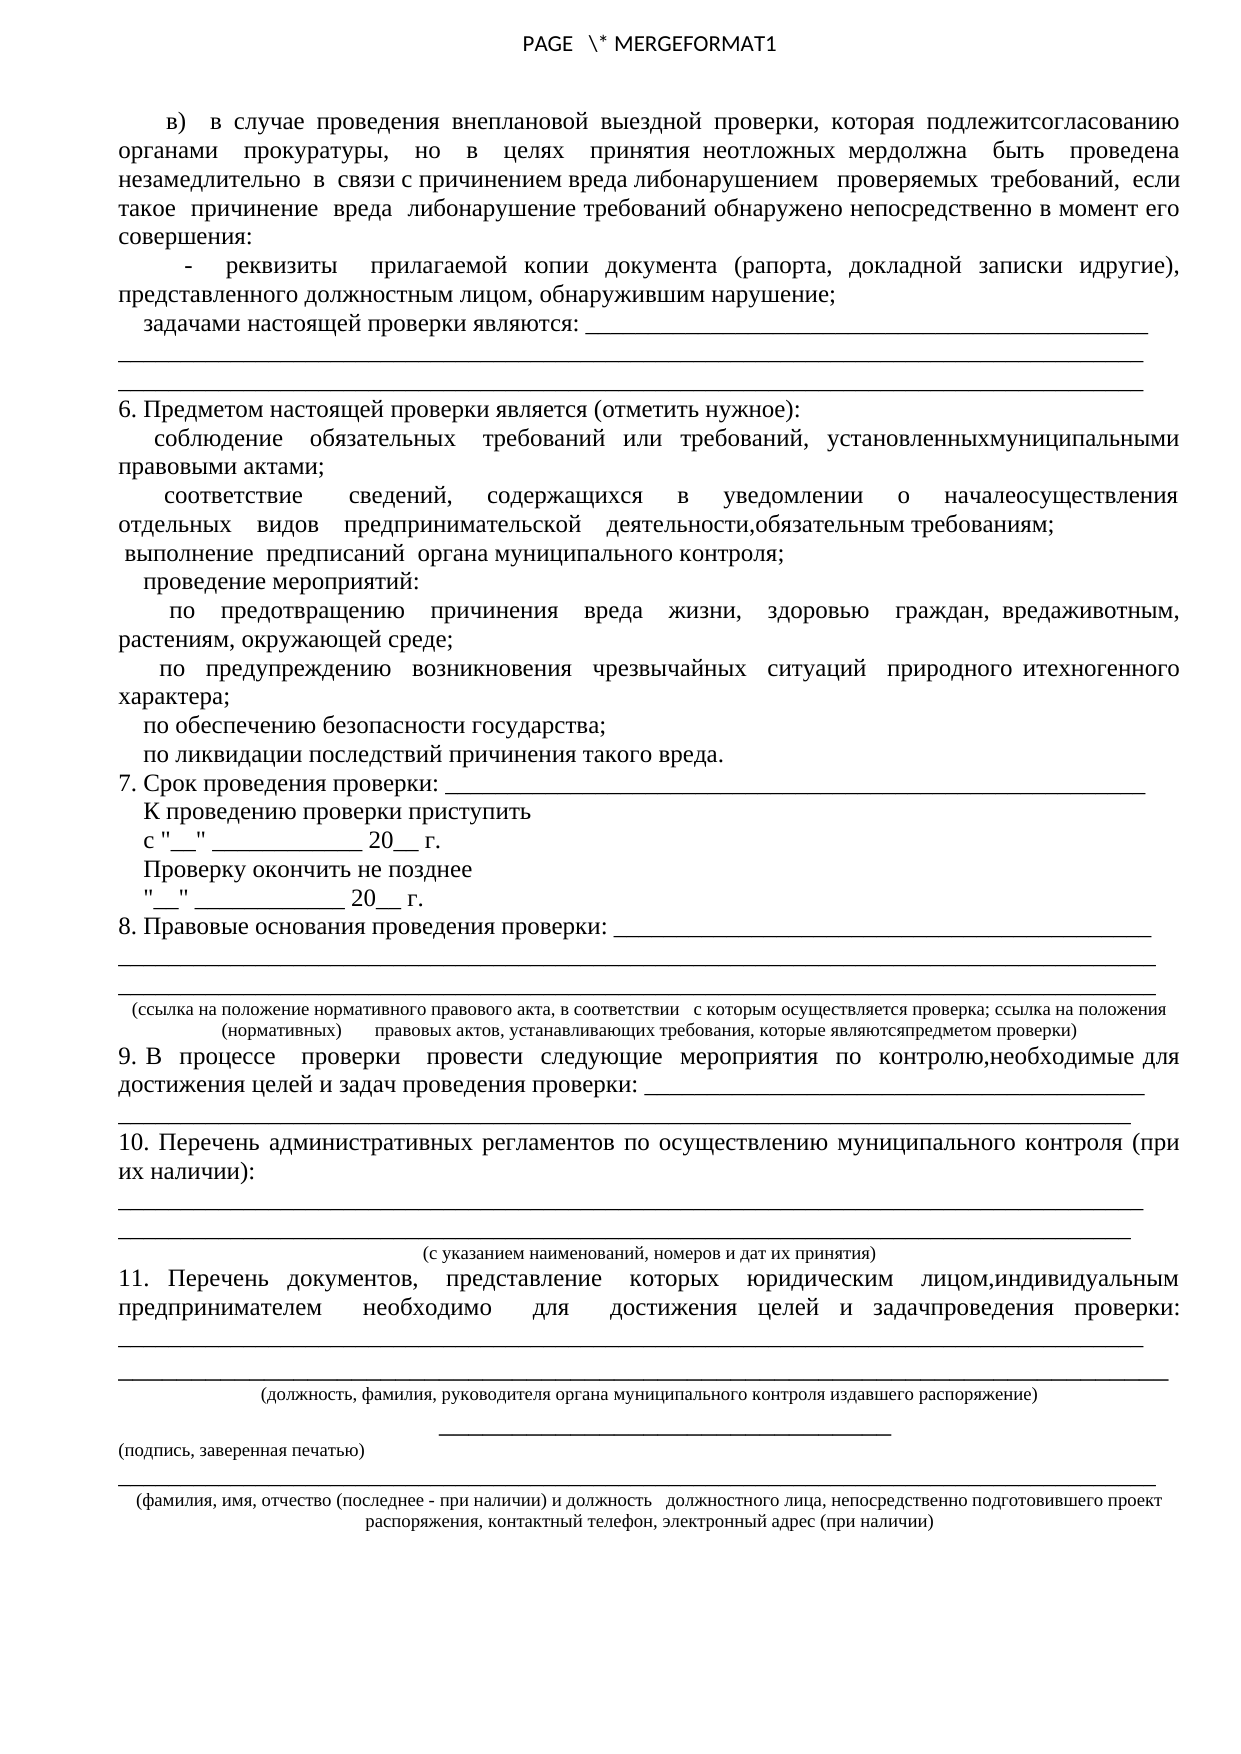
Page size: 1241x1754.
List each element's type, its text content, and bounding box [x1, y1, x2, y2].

text 8. Правовые основания проведения проверки: ___________________________________________ [118, 911, 1181, 940]
text (фамилия, имя, отчество (последнее - при наличии) и должность должностного лица, непосредственно подготовившего проект распоряжения, контактный телефон, электронный адрес (при наличии) [118, 1489, 1181, 1532]
text проведение мероприятий: [118, 566, 1181, 595]
text __________________________________________________________________________________ [118, 336, 1181, 365]
text по ликвидации последствий причинения такого вреда. [118, 739, 1181, 768]
text выполнение предписаний органа муниципального контроля; [118, 538, 1181, 566]
text "__" ____________ 20__ г. [118, 883, 1181, 911]
text (ссылка на положение нормативного правового акта, в соответствии с которым осуществляется проверка; ссылка на положения (нормативных) правовых актов, устанавливающих требования, которые являютсяпредметом проверки) [118, 998, 1181, 1041]
text К проведению проверки приступить [118, 796, 1181, 825]
text 11. Перечень документов, представление которых юридическим лицом,индивидуальным предпринимателем необходимо для достижения целей и задачпроведения проверки: __________________________________________________________________________________ [118, 1263, 1181, 1350]
text с "__" ____________ 20__ г. [118, 825, 1181, 854]
text (подпись, заверенная печатью) [118, 1438, 1181, 1460]
text 7. Срок проведения проверки: ________________________________________________________ [118, 768, 1181, 796]
text ___________________________________________________________________________________ [118, 940, 1181, 969]
text _______________________________ [118, 1405, 1181, 1438]
text (должность, фамилия, руководителя органа муниципального контроля издавшего распоряжение) [118, 1383, 1181, 1405]
text - реквизиты прилагаемой копии документа (рапорта, докладной записки идругие), представленного должностным лицом, обнаружившим нарушение; [118, 250, 1181, 308]
text по обеспечению безопасности государства; [118, 710, 1181, 739]
text в) в случае проведения внеплановой выездной проверки, которая подлежитсогласованию органами прокуратуры, но в целях принятия неотложных мердолжна быть проведена незамедлительно в связи с причинением вреда либонарушением проверяемых требований, если такое причинение вреда либонарушение требований обнаружено непосредственно в момент его совершения: [118, 106, 1181, 250]
text задачами настоящей проверки являются: _____________________________________________ [118, 308, 1181, 336]
text 10. Перечень административных регламентов по осуществлению муниципального контроля (при их наличии): [118, 1127, 1181, 1184]
text по предотвращению причинения вреда жизни, здоровью граждан, вредаживотным, растениям, окружающей среде; [118, 595, 1181, 653]
text ________________________________________________________________________ [118, 1350, 1181, 1383]
text по предупреждению возникновения чрезвычайных ситуаций природного итехногенного характера; [118, 653, 1181, 710]
text (с указанием наименований, номеров и дат их принятия) [118, 1242, 1181, 1263]
text __________________________________________________________________________________ [118, 1184, 1181, 1213]
text 6. Предметом настоящей проверки является (отметить нужное): [118, 394, 1181, 423]
text соответствие сведений, содержащихся в уведомлении о началеосуществления отдельных видов предпринимательской деятельности,обязательным требованиям; [118, 480, 1181, 538]
text ___________________________________________________________________________________ [118, 969, 1181, 998]
text 9. В процессе проверки провести следующие мероприятия по контролю,необходимые для достижения целей и задач проведения проверки: ________________________________________ [118, 1041, 1181, 1098]
text _________________________________________________________________________________ [118, 1098, 1181, 1127]
text ___________________________________________________________________________________ [118, 1460, 1181, 1489]
text Проверку окончить не позднее [118, 854, 1181, 883]
text __________________________________________________________________________________ [118, 365, 1181, 394]
text соблюдение обязательных требований или требований, установленныхмуниципальными правовыми актами; [118, 423, 1181, 480]
text _________________________________________________________________________________ [118, 1213, 1181, 1242]
